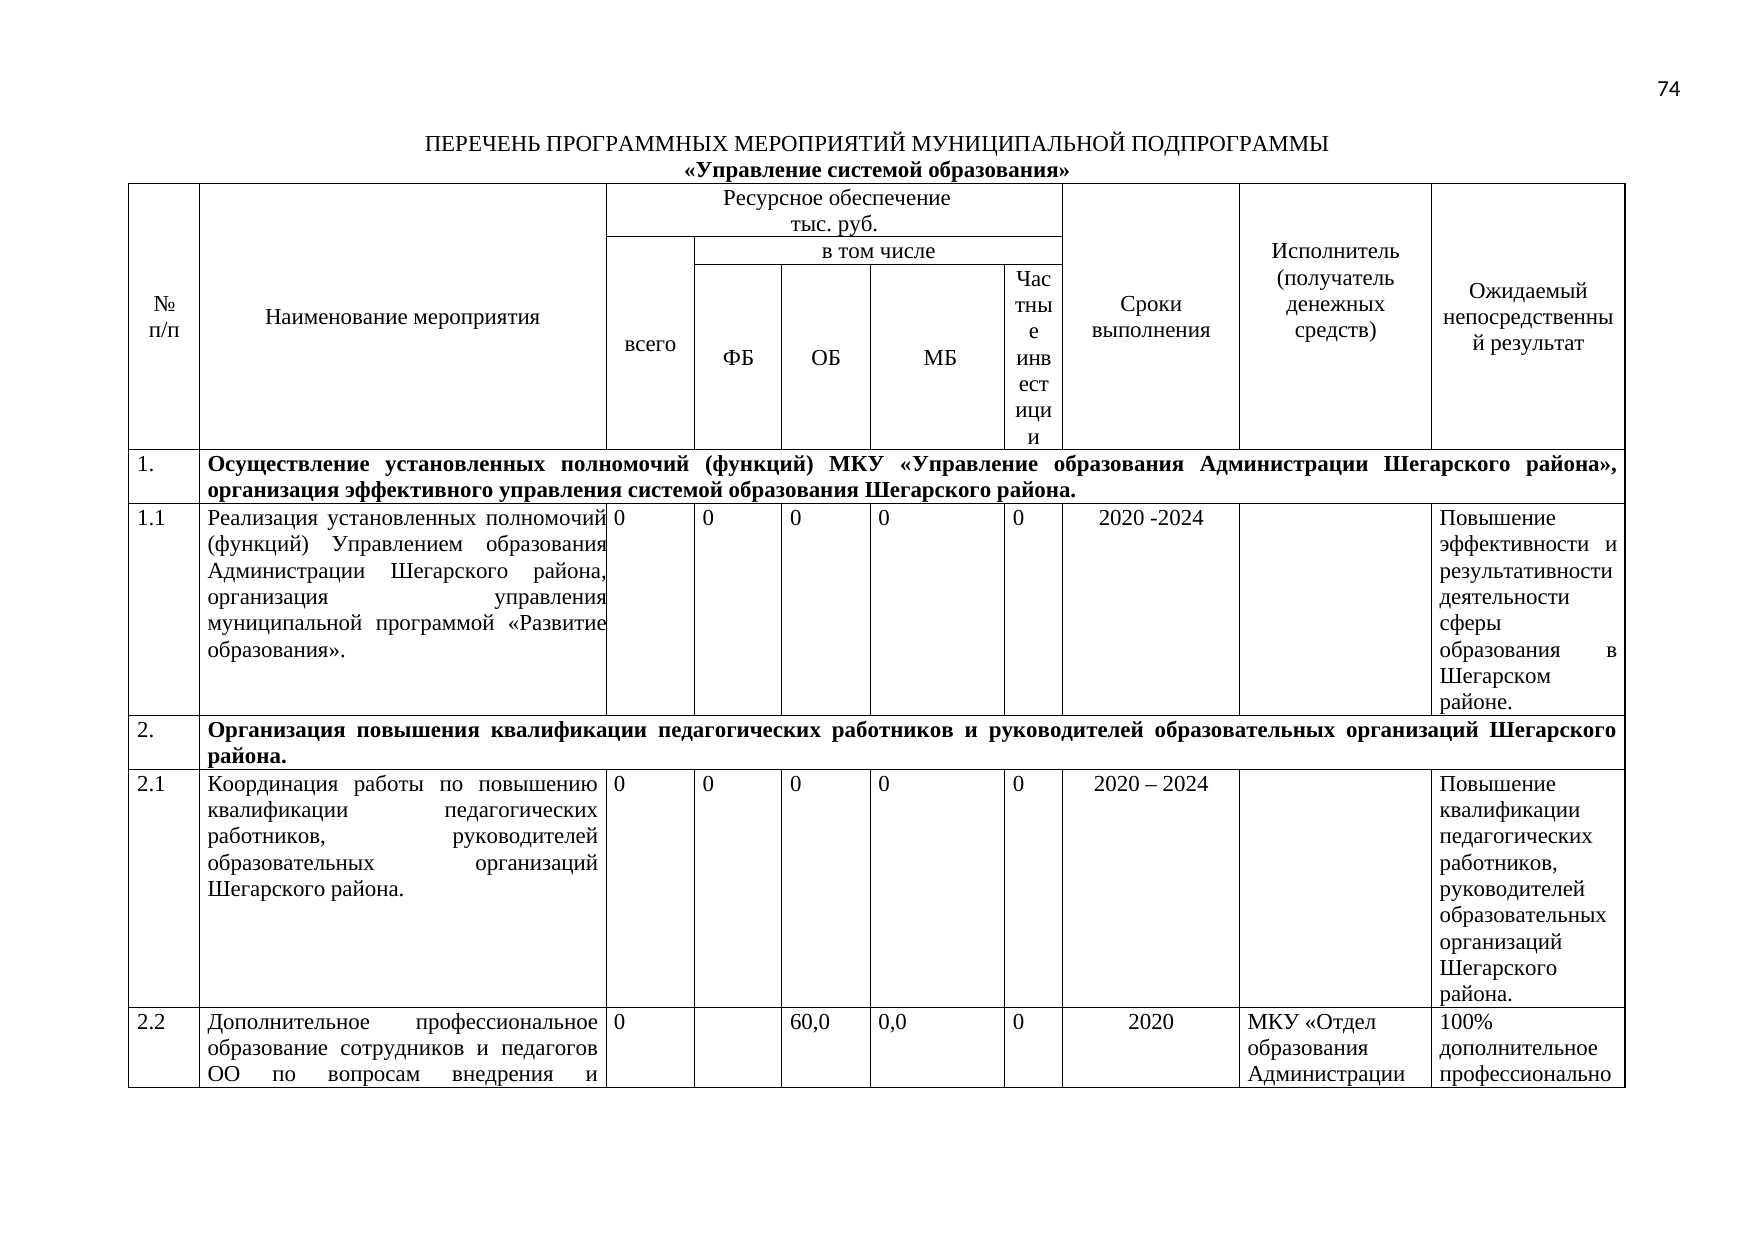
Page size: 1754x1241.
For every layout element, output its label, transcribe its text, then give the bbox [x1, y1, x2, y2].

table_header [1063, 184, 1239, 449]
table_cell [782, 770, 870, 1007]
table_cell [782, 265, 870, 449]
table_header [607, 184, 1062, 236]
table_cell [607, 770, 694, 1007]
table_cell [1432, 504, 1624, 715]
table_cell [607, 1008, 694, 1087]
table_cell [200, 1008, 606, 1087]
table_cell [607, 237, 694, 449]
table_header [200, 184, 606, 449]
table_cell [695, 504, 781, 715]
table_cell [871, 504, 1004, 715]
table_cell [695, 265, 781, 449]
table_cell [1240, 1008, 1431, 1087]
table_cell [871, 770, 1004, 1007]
text «Управление системой образования» [74, 156, 1680, 182]
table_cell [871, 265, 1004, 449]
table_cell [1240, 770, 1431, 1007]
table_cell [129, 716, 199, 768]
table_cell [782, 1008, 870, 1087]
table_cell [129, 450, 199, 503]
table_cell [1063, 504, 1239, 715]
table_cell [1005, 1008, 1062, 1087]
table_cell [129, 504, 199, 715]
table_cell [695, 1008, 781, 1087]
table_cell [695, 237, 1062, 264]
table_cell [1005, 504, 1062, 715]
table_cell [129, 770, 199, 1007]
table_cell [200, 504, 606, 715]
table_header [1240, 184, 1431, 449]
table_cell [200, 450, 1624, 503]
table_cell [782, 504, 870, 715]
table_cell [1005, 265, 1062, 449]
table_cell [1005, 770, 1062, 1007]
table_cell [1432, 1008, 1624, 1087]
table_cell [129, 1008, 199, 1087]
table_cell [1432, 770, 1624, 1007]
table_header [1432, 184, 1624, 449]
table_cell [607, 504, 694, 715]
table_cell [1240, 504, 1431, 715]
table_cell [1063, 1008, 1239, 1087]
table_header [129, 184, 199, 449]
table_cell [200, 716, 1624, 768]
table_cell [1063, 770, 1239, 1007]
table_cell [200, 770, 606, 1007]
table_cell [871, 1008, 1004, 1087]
text ПЕРЕЧЕНЬ ПРОГРАММНЫХ МЕРОПРИЯТИЙ МУНИЦИПАЛЬНОЙ ПОДПРОГРАММЫ [74, 130, 1680, 156]
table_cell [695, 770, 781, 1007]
